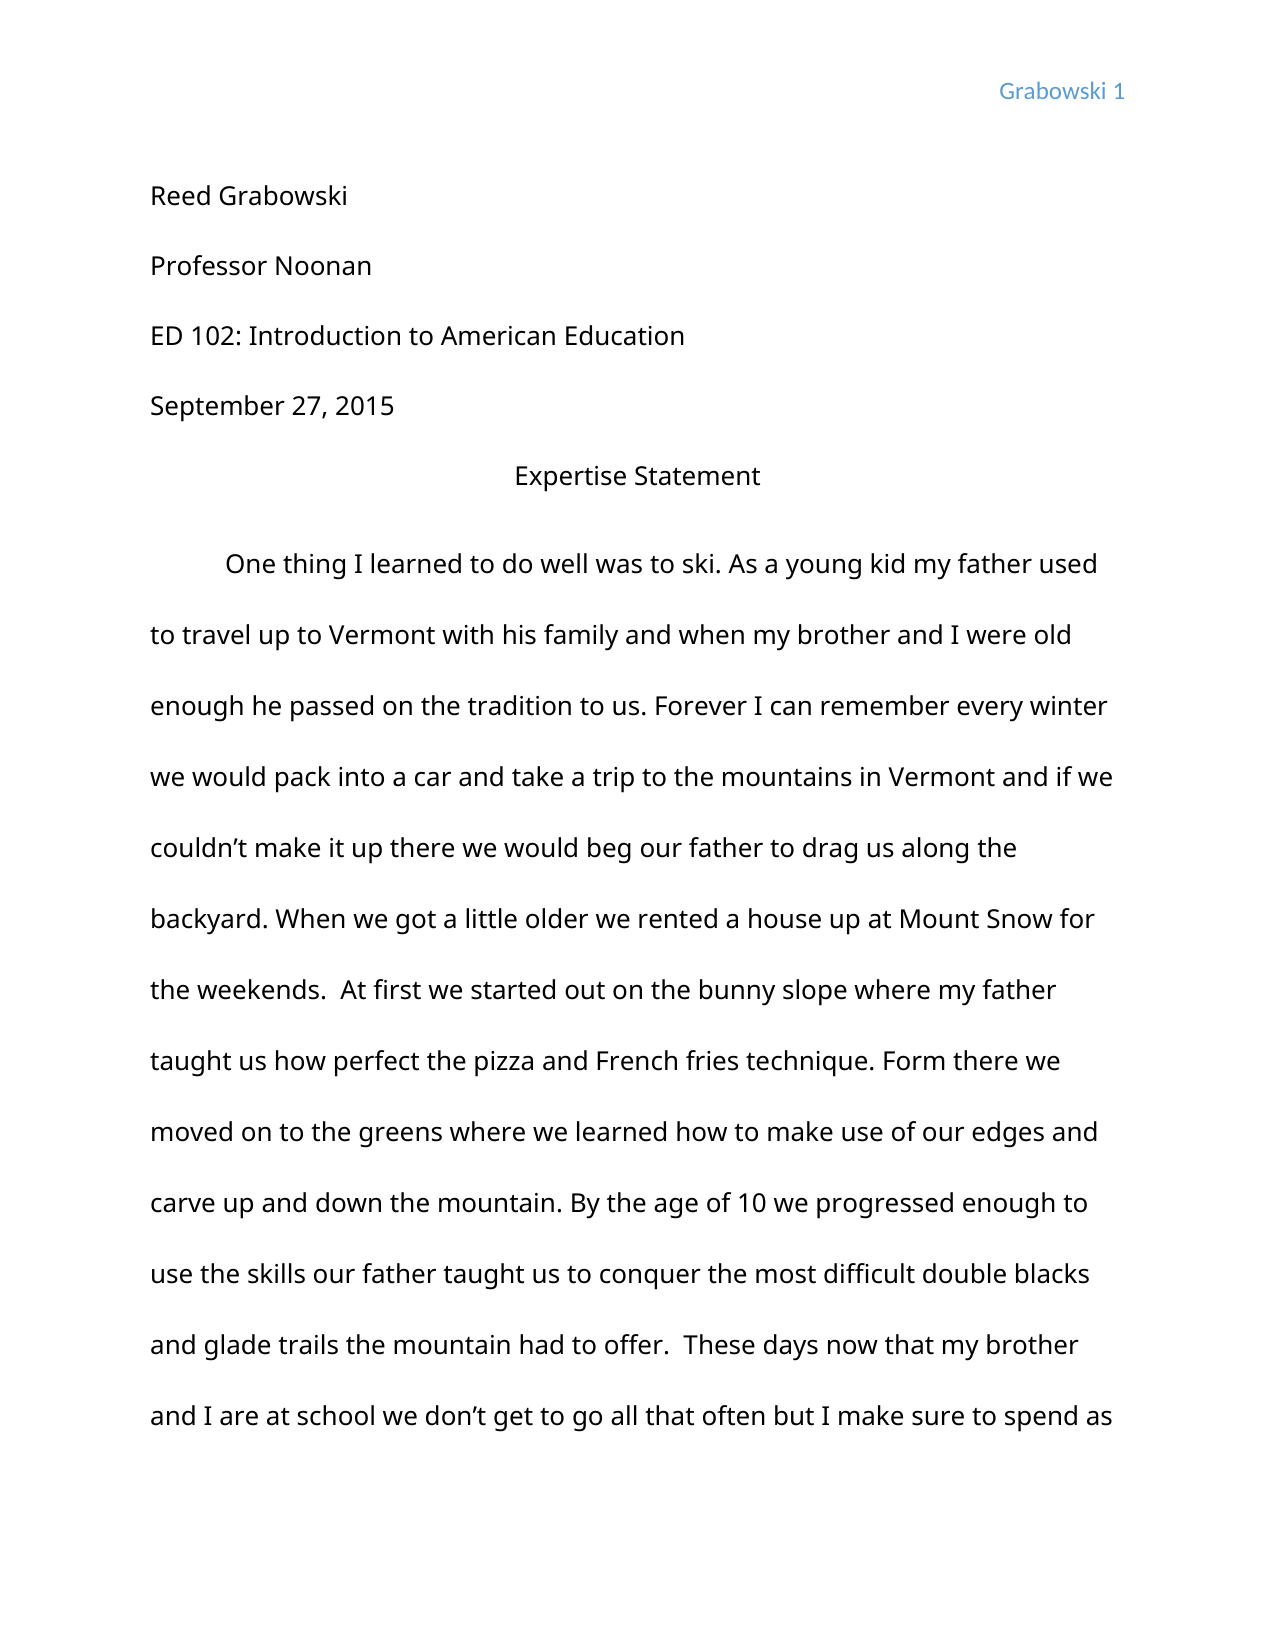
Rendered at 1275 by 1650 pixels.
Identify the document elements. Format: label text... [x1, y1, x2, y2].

text Professor Noonan [150, 248, 1125, 283]
text Expertise Statement [150, 458, 1125, 493]
text September 27, 2015 [150, 388, 1125, 423]
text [150, 545, 1125, 1433]
text ED 102: Introduction to American Education [150, 318, 1125, 353]
text Reed Grabowski [150, 178, 1125, 213]
